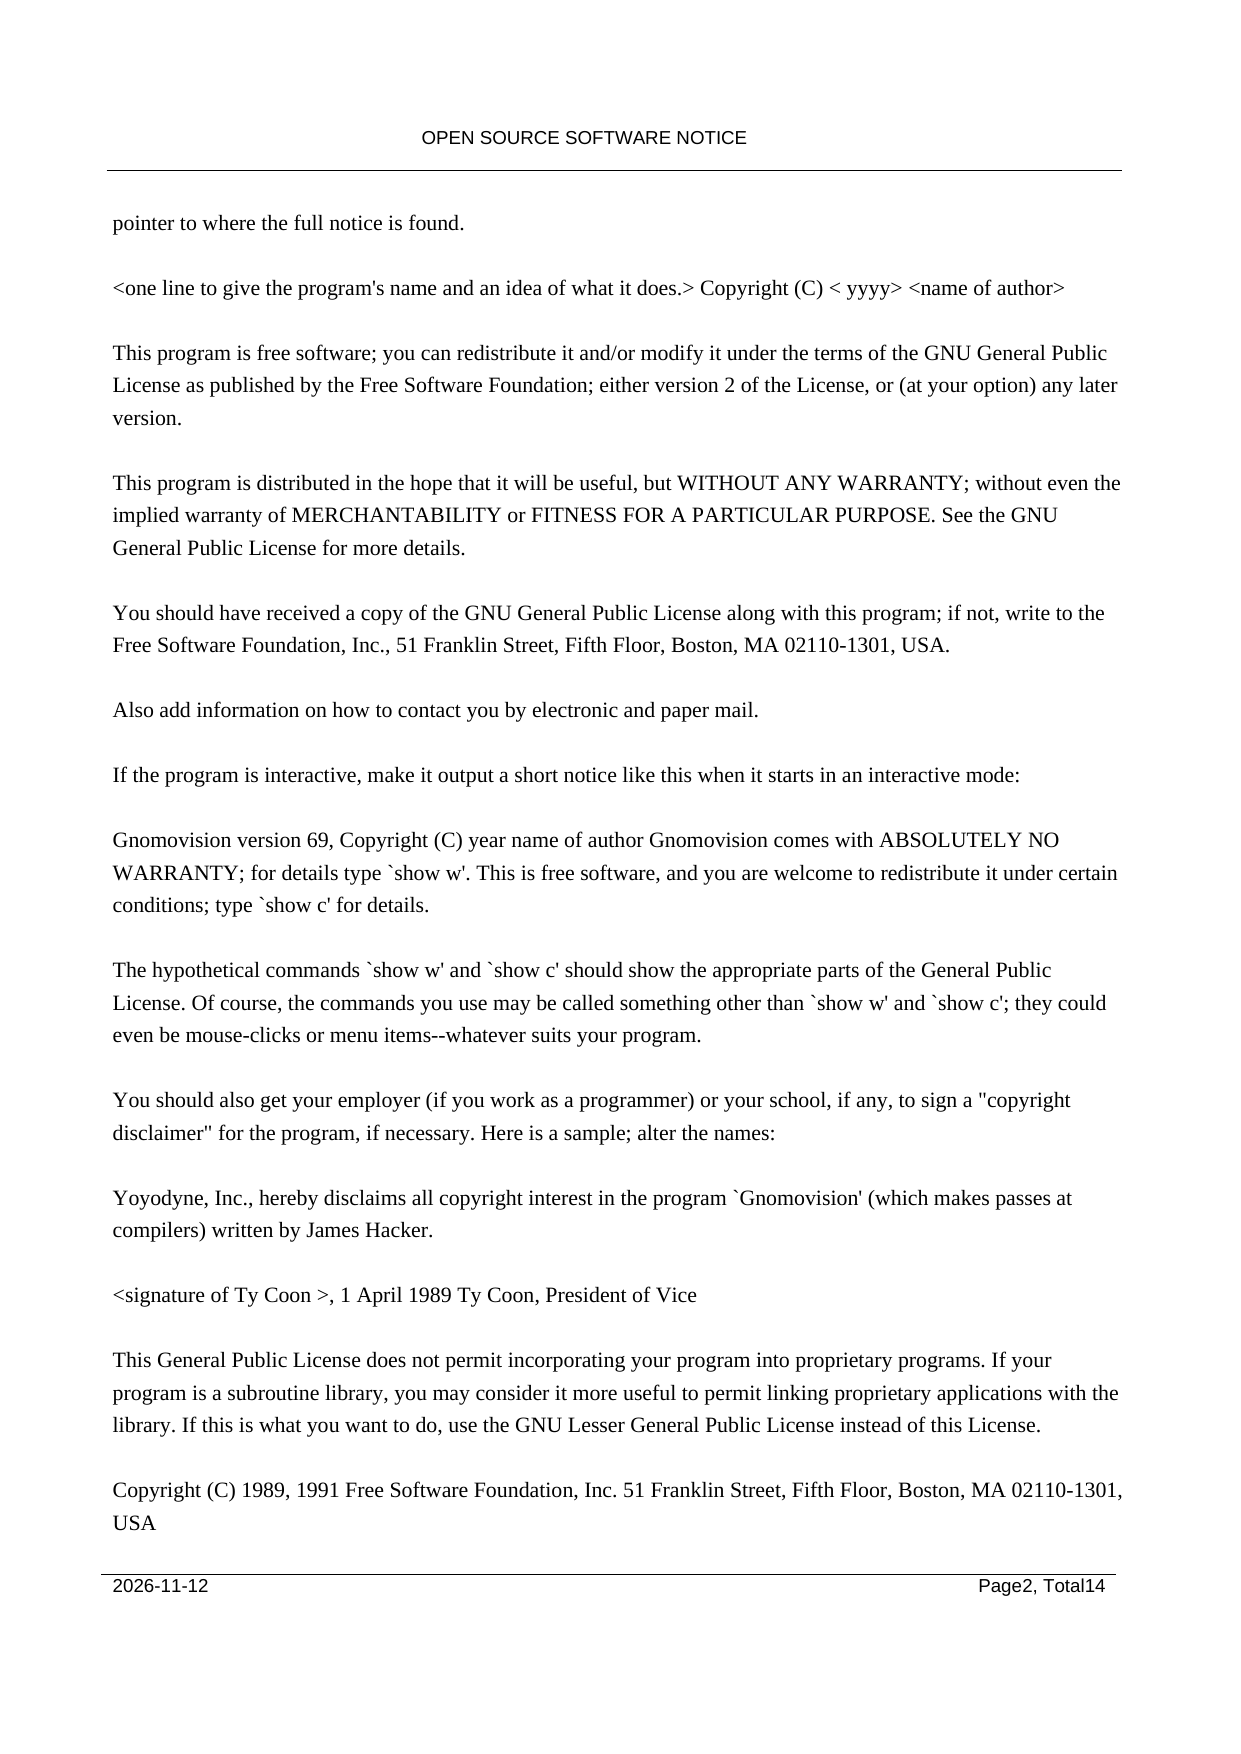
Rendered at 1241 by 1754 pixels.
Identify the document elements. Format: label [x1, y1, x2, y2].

text [112, 206, 1128, 1539]
